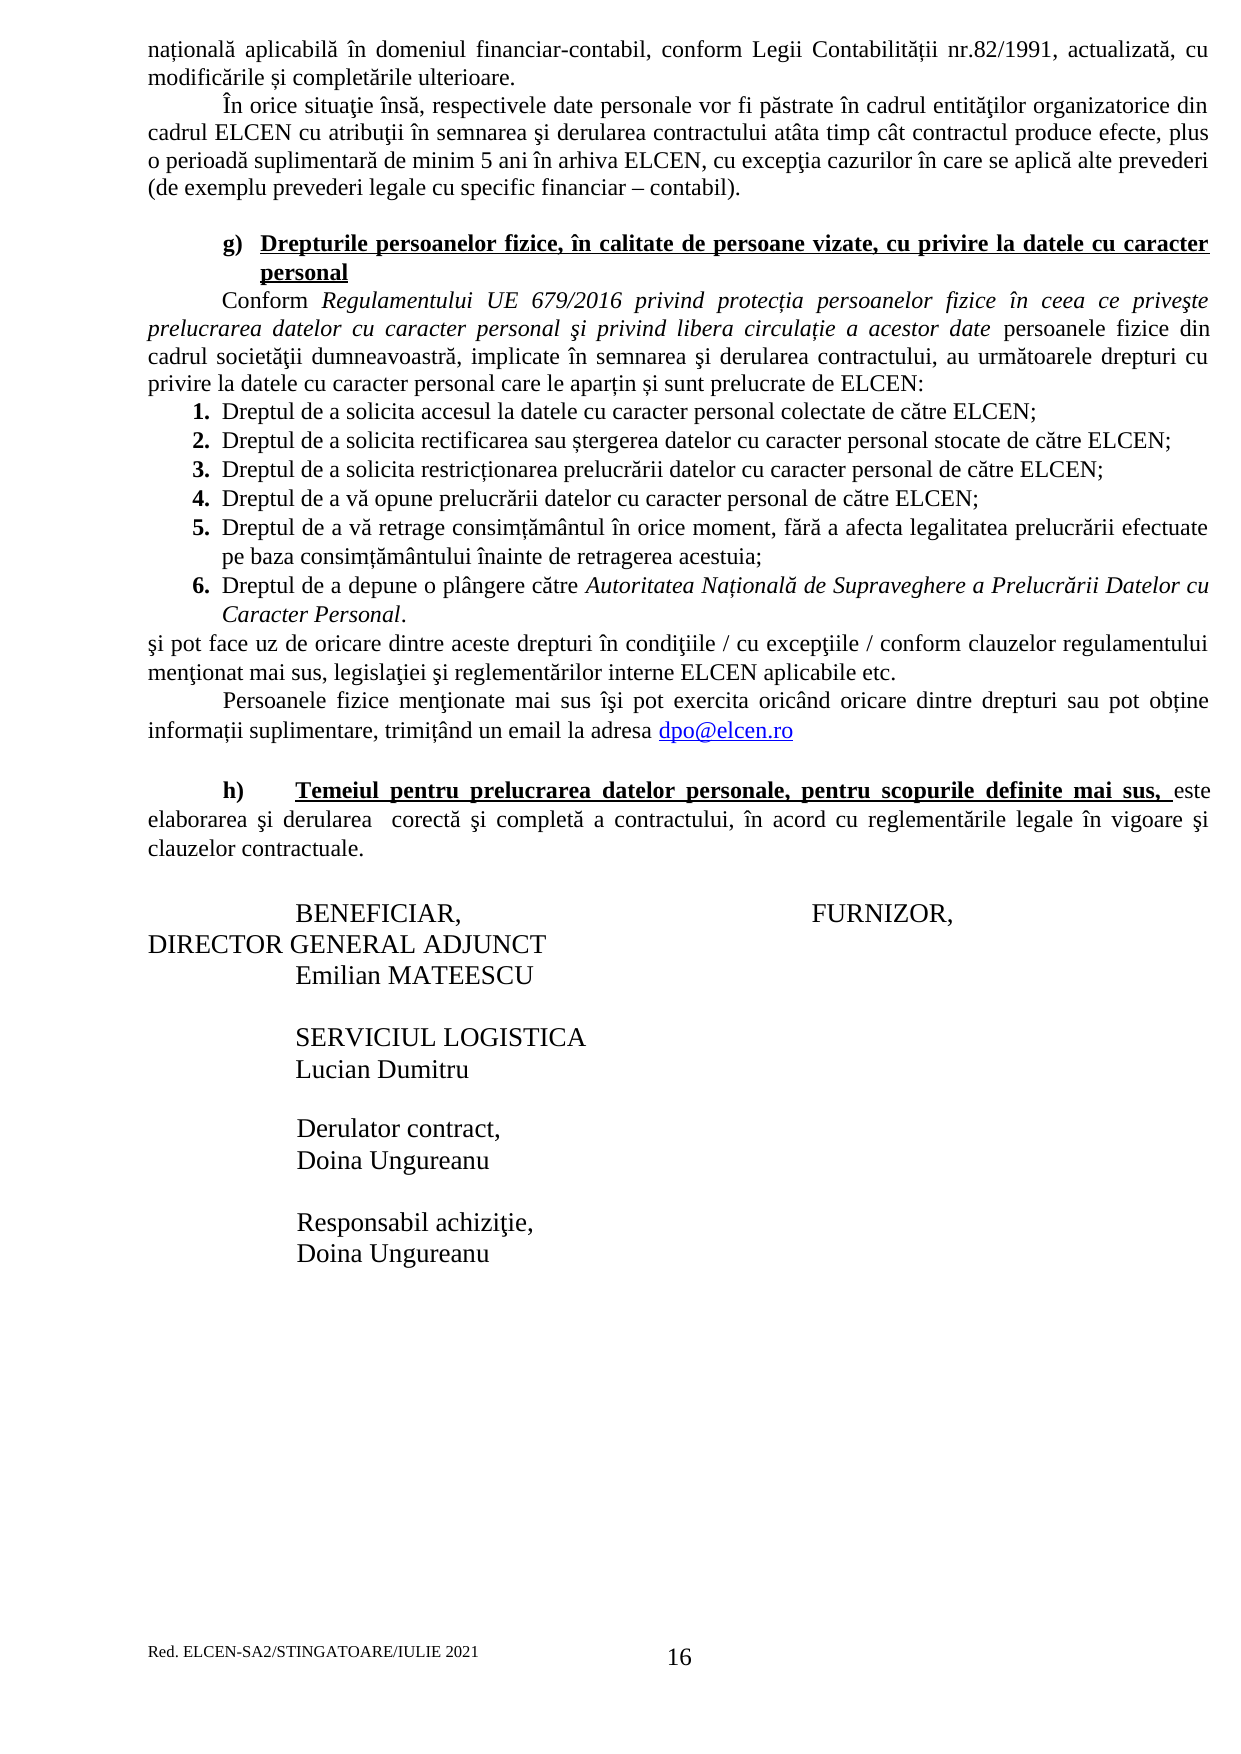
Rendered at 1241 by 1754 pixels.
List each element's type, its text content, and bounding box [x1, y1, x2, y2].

text DIRECTOR GENERAL ADJUNCT [148, 928, 1211, 959]
list Dreptul de a vă opune prelucrării datelor cu caracter personal de către ELCEN; [192, 484, 1211, 511]
list Dreptul de a vă retrage consimțământul în orice moment, fără a afecta legalitatea prelucrării efectuate pe baza consimțământului înainte de retragerea acestuia; [192, 513, 1211, 569]
list Dreptul de a solicita restricționarea prelucrării datelor cu caracter personal de către ELCEN; [192, 455, 1211, 482]
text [148, 35, 1211, 91]
list Temeiul pentru prelucrarea datelor personale, pentru scopurile definite mai sus, este elaborarea şi derularea corectă şi completă a contractului, în acord cu reglementările legale în vigoare şi clauzelor contractuale. [148, 777, 1211, 862]
text Persoanele fizice menţionate mai sus îşi pot exercita oricând oricare dintre drepturi sau pot obține informații suplimentare, trimițând un email la adresa dpo@elcen.ro [148, 687, 1211, 743]
text În orice situaţie însă, respectivele date personale vor fi păstrate în cadrul entităţilor organizatorice din cadrul ELCEN cu atribuţii în semnarea şi derularea contractului atâta timp cât contractul produce efecte, plus o perioadă suplimentară de minim 5 ani în arhiva ELCEN, cu excepţia cazurilor în care se aplică alte prevederi (de exemplu prevederi legale cu specific financiar – contabil). [148, 91, 1211, 201]
text Conform Regulamentului UE 679/2016 privind protecția persoanelor fizice în ceea ce priveşte prelucrarea datelor cu caracter personal şi privind libera circulație a acestor date persoanele fizice din cadrul societăţii dumneavoastră, implicate în semnarea şi derularea contractului, au următoarele drepturi cu privire la datele cu caracter personal care le aparțin și sunt prelucrate de ELCEN: [148, 287, 1211, 397]
text Emilian MATEESCU [148, 959, 1211, 990]
text Derulator contract, [148, 1113, 1211, 1144]
list Dreptul de a depune o plângere către Autoritatea Națională de Supraveghere a Prelucrării Datelor cu Caracter Personal. [192, 571, 1211, 627]
list Dreptul de a solicita accesul la datele cu caracter personal colectate de către ELCEN; [192, 397, 1211, 424]
text Doina Ungureanu [148, 1144, 1211, 1175]
text SERVICIUL LOGISTICA [148, 1022, 1211, 1053]
text Doina Ungureanu [148, 1237, 1211, 1268]
list Dreptul de a solicita rectificarea sau ștergerea datelor cu caracter personal stocate de către ELCEN; [192, 426, 1211, 453]
text Responsabil achiziţie, [148, 1206, 1211, 1237]
text Lucian Dumitru [148, 1053, 1211, 1084]
list Drepturile persoanelor fizice, în calitate de persoane vizate, cu privire la datele cu caracter personal [223, 229, 1211, 285]
list şi pot face uz de oricare dintre aceste drepturi în condiţiile / cu excepţiile / conform clauzelor regulamentului menţionat mai sus, legislaţiei şi reglementărilor interne ELCEN aplicabile etc. [148, 629, 1211, 685]
text BENEFICIAR, FURNIZOR, [221, 897, 1211, 928]
